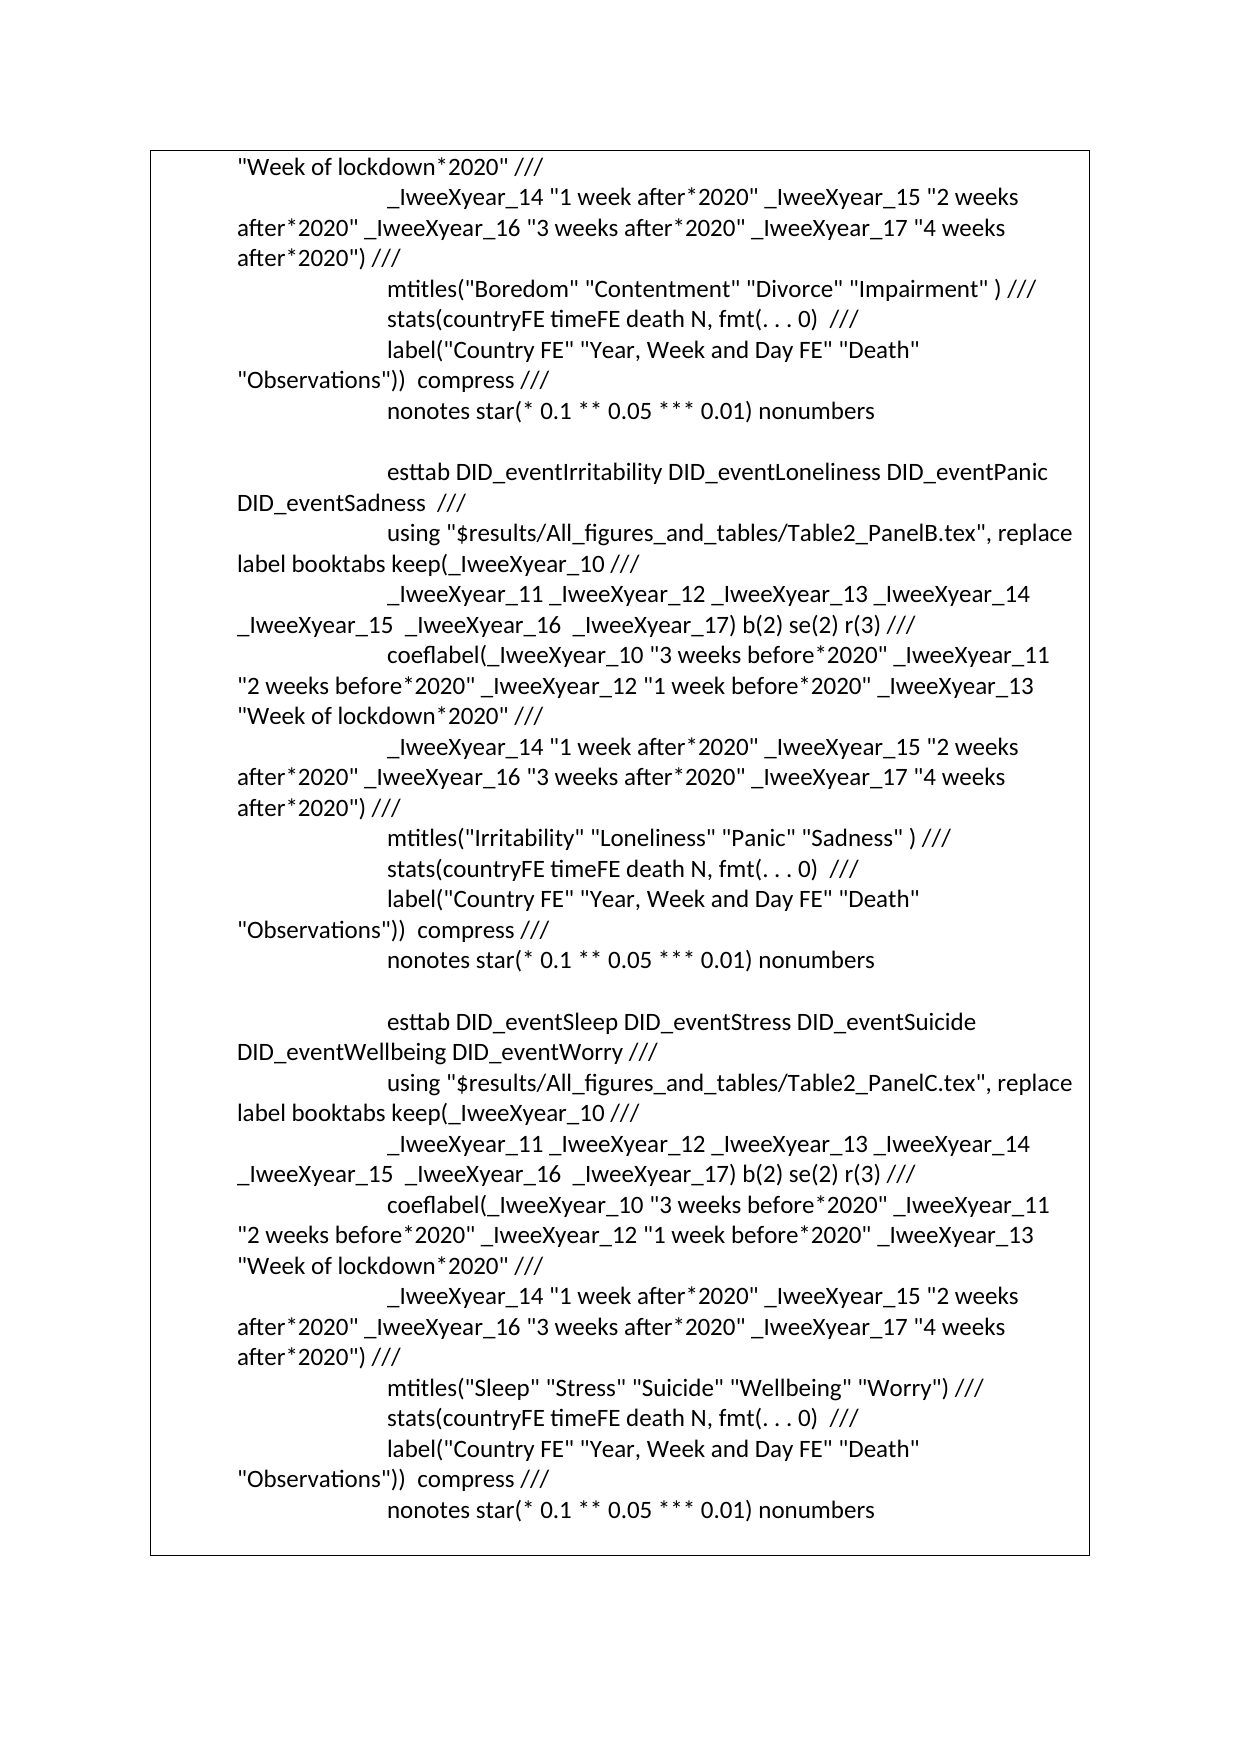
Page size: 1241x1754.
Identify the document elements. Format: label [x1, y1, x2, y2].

table_cell [151, 151, 1089, 1555]
